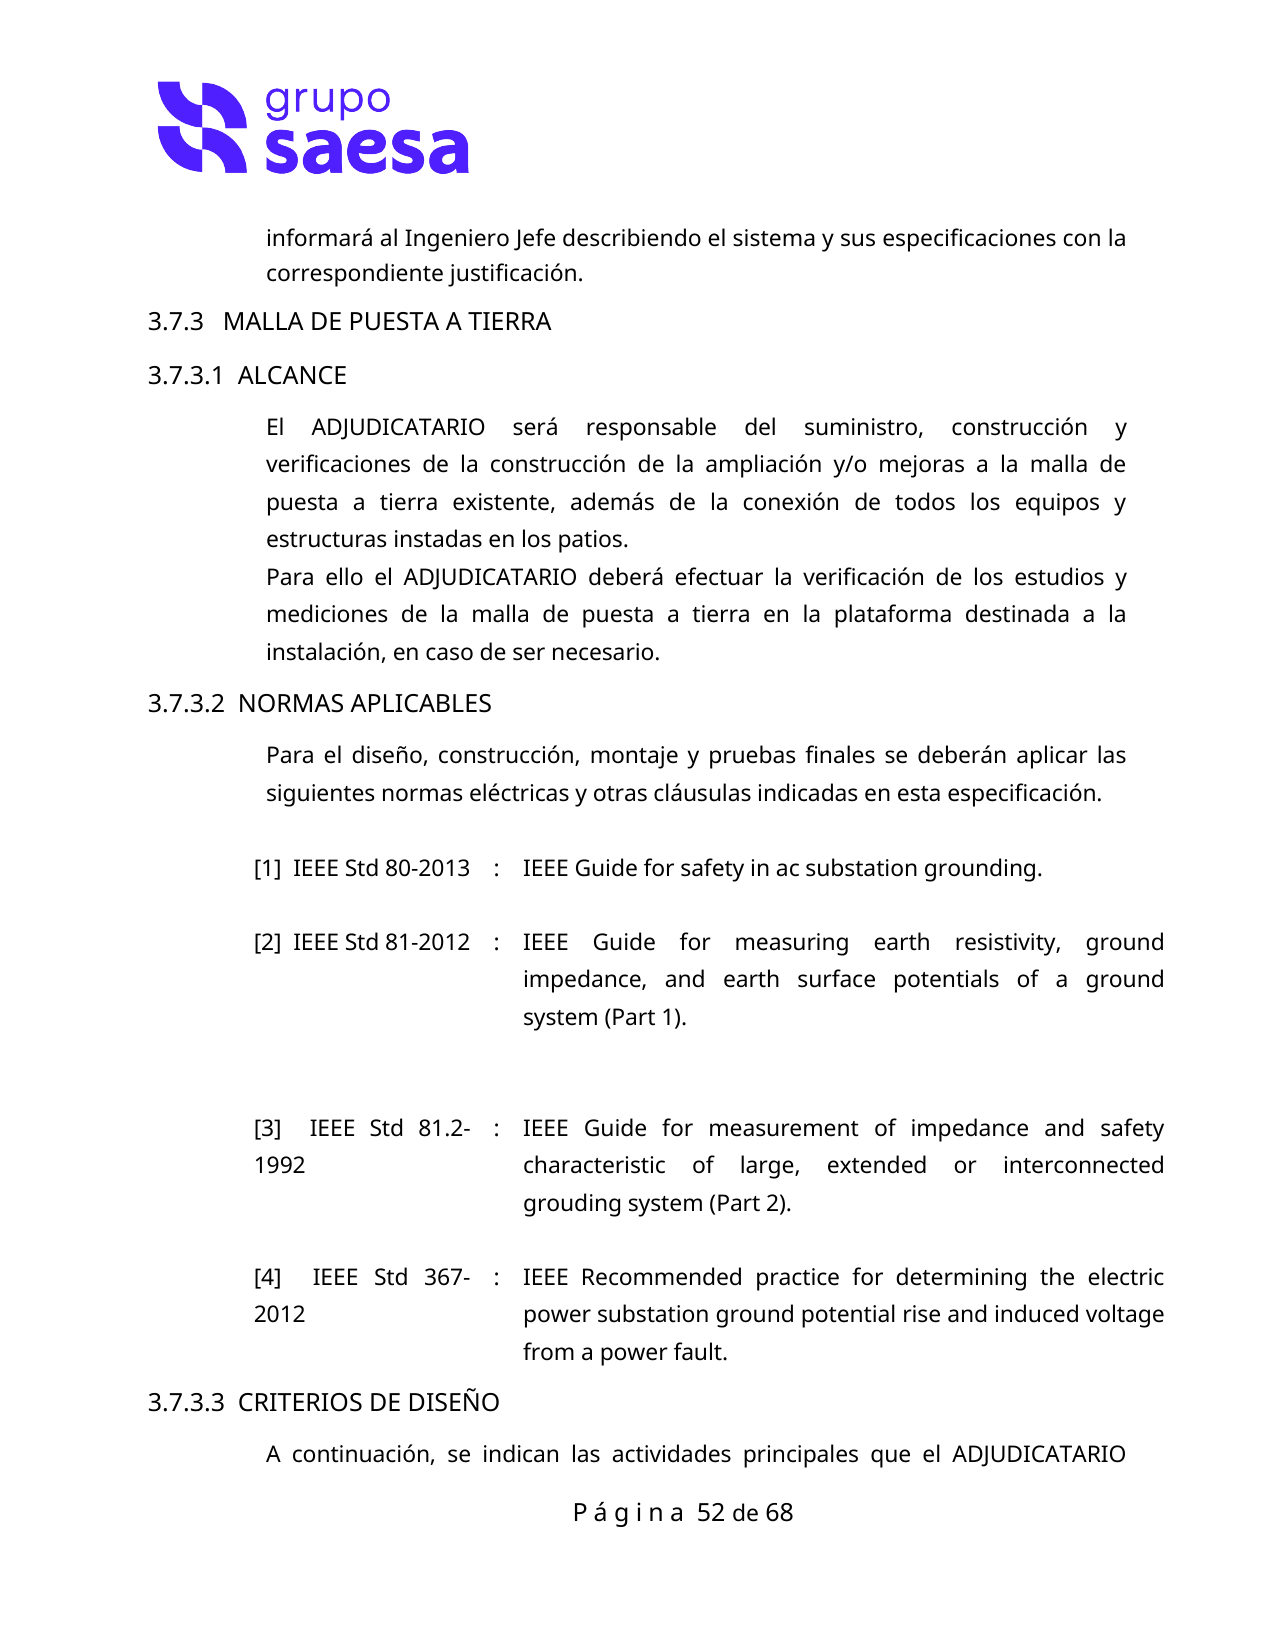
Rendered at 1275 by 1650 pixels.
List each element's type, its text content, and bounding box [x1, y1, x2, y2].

text A continuación, se indican las actividades principales que el ADJUDICATARIO deberá realizar y considerar en el diseño. [266, 1438, 1127, 1469]
subtitle Alcance [148, 357, 1127, 391]
table_header [1] IEEE Std 80-2013 [242, 851, 482, 925]
table_cell : [482, 1112, 512, 1261]
picture [147, 73, 478, 177]
table_header IEEE Guide for safety in ac substation grounding. [512, 851, 1176, 925]
table_cell IEEE Guide for measuring earth resistivity, ground impedance, and earth surface potentials of a ground system (Part 1). [512, 925, 1176, 1112]
subtitle Normas Aplicables [148, 686, 1127, 720]
table_cell [3] IEEE Std 81.2-1992 [242, 1112, 482, 1261]
table_cell IEEE Recommended practice for determining the electric power substation ground potential rise and induced voltage from a power fault. [512, 1261, 1176, 1372]
text Para el diseño, construcción, montaje y pruebas finales se deberán aplicar las siguientes normas eléctricas y otras cláusulas indicadas en esta especificación. [266, 739, 1127, 808]
subtitle Criterios de Diseño [148, 1385, 1127, 1419]
table_cell : [482, 925, 512, 1112]
table_cell IEEE Guide for measurement of impedance and safety characteristic of large, extended or interconnected grouding system (Part 2). [512, 1112, 1176, 1261]
text Para ello el ADJUDICATARIO deberá efectuar la verificación de los estudios y mediciones de la malla de puesta a tierra en la plataforma destinada a la instalación, en caso de ser necesario. [266, 561, 1127, 667]
table_cell : [482, 1261, 512, 1372]
subtitle MALLA DE PUESTA A TIERRA [148, 304, 1127, 338]
text El ADJUDICATARIO será responsable del suministro, construcción y verificaciones de la construcción de la ampliación y/o mejoras a la malla de puesta a tierra existente, además de la conexión de todos los equipos y estructuras instadas en los patios. [266, 411, 1127, 554]
table_cell [2] IEEE Std 81-2012 [242, 925, 482, 1112]
table_cell [4] IEEE Std 367-2012 [242, 1261, 482, 1372]
table_header : [482, 851, 512, 925]
